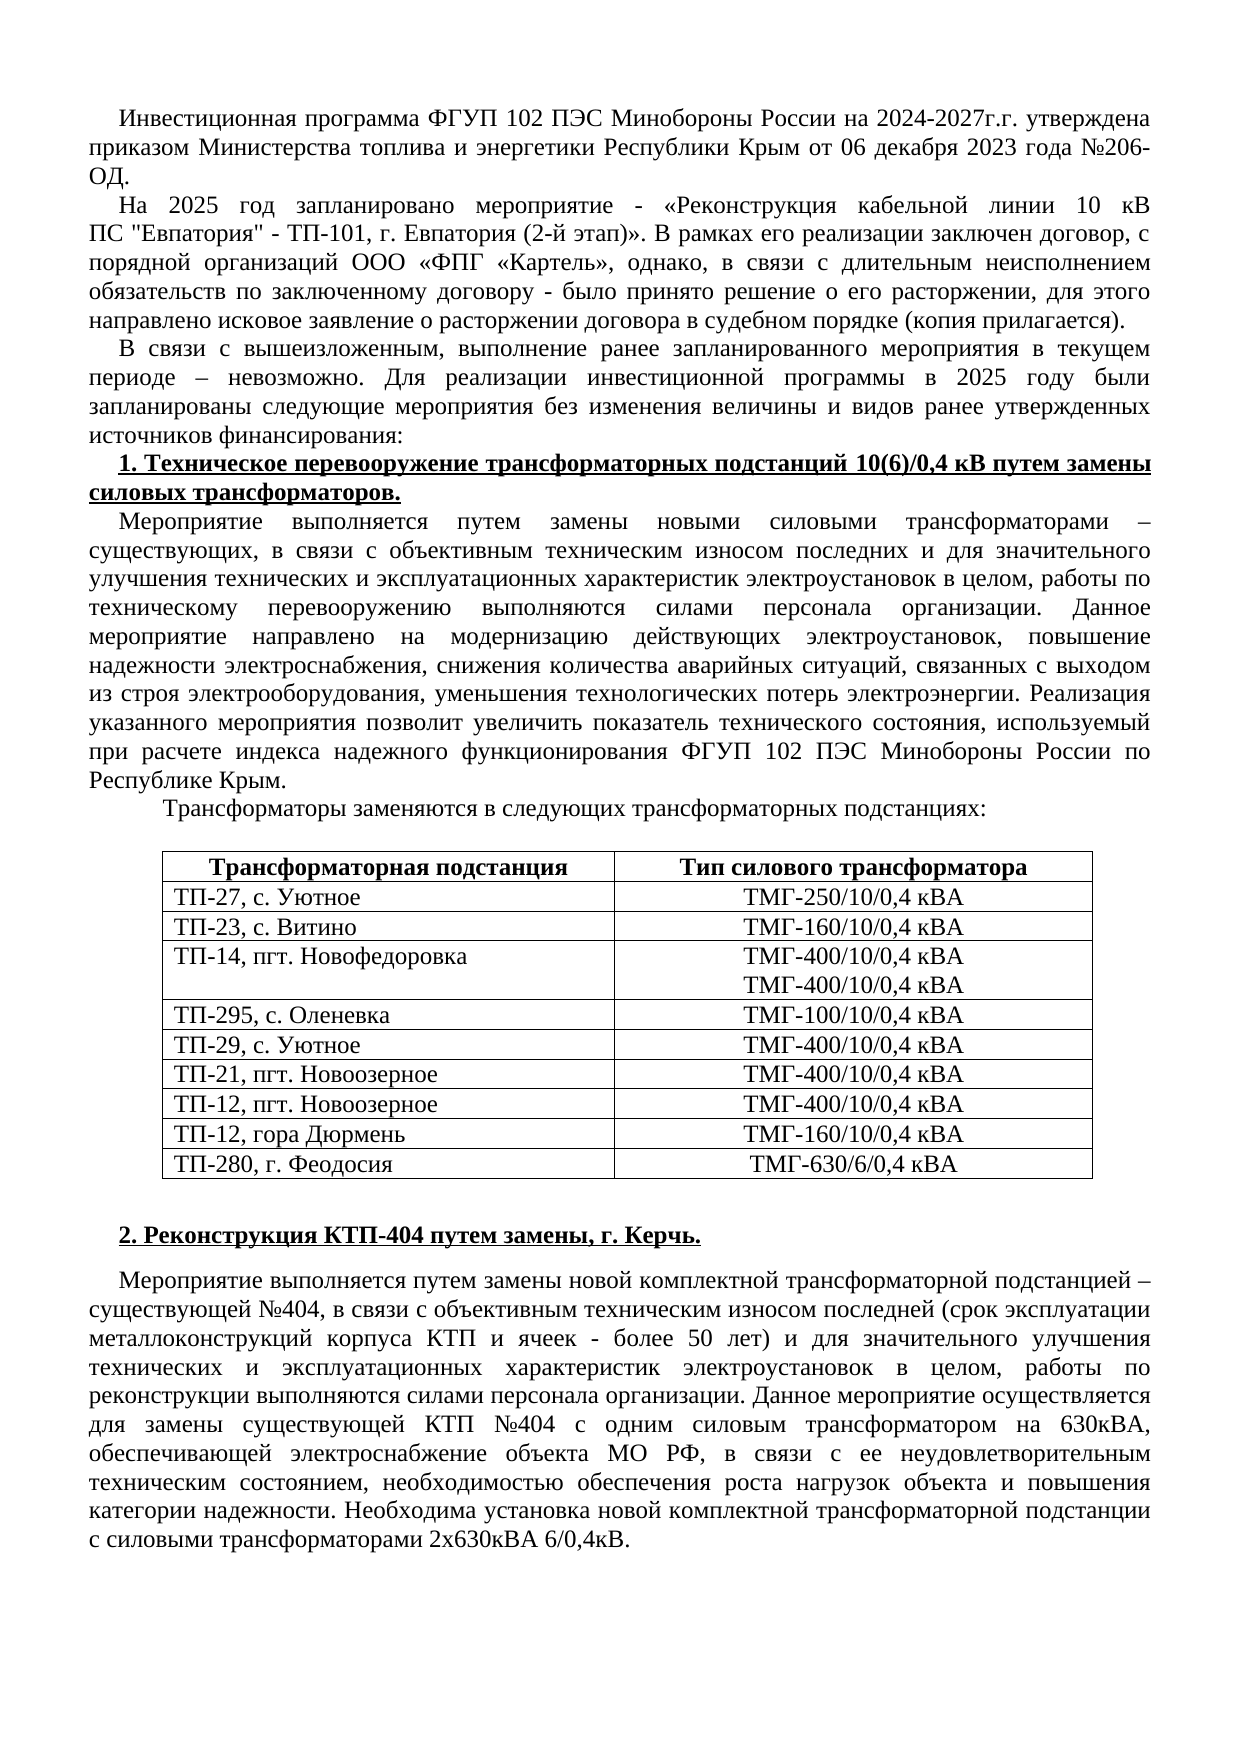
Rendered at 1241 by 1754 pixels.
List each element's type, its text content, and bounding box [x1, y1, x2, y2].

text Мероприятие выполняется путем замены новыми силовыми трансформаторами – существующих, в связи с объективным техническим износом последних и для значительного улучшения технических и эксплуатационных характеристик электроустановок в целом, работы по техническому перевооружению выполняются силами персонала организации. Данное мероприятие направлено на модернизацию действующих электроустановок, повышение надежности электроснабжения, снижения количества аварийных ситуаций, связанных с выходом из строя электрооборудования, уменьшения технологических потерь электроэнергии. Реализация указанного мероприятия позволит увеличить показатель технического состояния, используемый при расчете индекса надежного функционирования ФГУП 102 ПЭС Минобороны России по Республике Крым. [89, 506, 1152, 793]
table_cell ТМГ-400/10/0,4 кВА [615, 1060, 1092, 1088]
table_cell ТП-14, пгт. Новофедоровка [163, 941, 614, 999]
table_cell ТМГ-160/10/0,4 кВА [615, 912, 1092, 940]
text Трансформаторы заменяются в следующих трансформаторных подстанциях: [89, 793, 1152, 822]
table_cell ТМГ-250/10/0,4 кВА [615, 882, 1092, 911]
text 1. Техническое перевооружение трансформаторных подстанций 10(6)/0,4 кВ путем замены силовых трансформаторов. [89, 448, 1152, 506]
table_cell ТП-295, с. Оленевка [163, 1000, 614, 1029]
table_cell ТМГ-400/10/0,4 кВА ТМГ-400/10/0,4 кВА [615, 941, 1092, 999]
table_cell ТП-280, г. Феодосия [163, 1149, 614, 1178]
table_cell ТП-23, с. Витино [163, 912, 614, 940]
table_cell ТМГ-400/10/0,4 кВА [615, 1089, 1092, 1118]
table_cell ТП-27, с. Уютное [163, 882, 614, 911]
table_cell ТП-21, пгт. Новоозерное [163, 1060, 614, 1088]
table_header Тип силового трансформатора [615, 852, 1092, 881]
text На 2025 год запланировано мероприятие - «Реконструкция кабельной линии 10 кВ ПС "Евпатория" - ТП-101, г. Евпатория (2-й этап)». В рамках его реализации заключен договор, с порядной организаций ООО «ФПГ «Картель», однако, в связи с длительным неисполнением обязательств по заключенному договору - было принято решение о его расторжении, для этого направлено исковое заявление о расторжении договора в судебном порядке (копия прилагается). [89, 190, 1152, 333]
table_cell ТМГ-400/10/0,4 кВА [615, 1030, 1092, 1058]
table_cell ТП-12, гора Дюрмень [163, 1119, 614, 1148]
text В связи с вышеизложенным, выполнение ранее запланированного мероприятия в текущем периоде – невозможно. Для реализации инвестиционной программы в 2025 году были запланированы следующие мероприятия без изменения величины и видов ранее утвержденных источников финансирования: [89, 333, 1152, 448]
table_cell ТМГ-160/10/0,4 кВА [615, 1119, 1092, 1148]
text Мероприятие выполняется путем замены новой комплектной трансформаторной подстанцией – существующей №404, в связи с объективным техническим износом последней (срок эксплуатации металлоконструкций корпуса КТП и ячеек - более 50 лет) и для значительного улучшения технических и эксплуатационных характеристик электроустановок в целом, работы по реконструкции выполняются силами персонала организации. Данное мероприятие осуществляется для замены существующей КТП №404 с одним силовым трансформатором на 630кВА, обеспечивающей электроснабжение объекта МО РФ, в связи с ее неудовлетворительным техническим состоянием, необходимостью обеспечения роста нагрузок объекта и повышения категории надежности. Необходима установка новой комплектной трансформаторной подстанции с силовыми трансформаторами 2х630кВА 6/0,4кВ. [89, 1265, 1152, 1553]
text 2. Реконструкция КТП-404 путем замены, г. Керчь. [89, 1220, 1152, 1249]
table_cell ТП-12, пгт. Новоозерное [163, 1089, 614, 1118]
table_cell ТМГ-100/10/0,4 кВА [615, 1000, 1092, 1029]
table_cell ТМГ-630/6/0,4 кВА [615, 1149, 1092, 1178]
text Инвестиционная программа ФГУП 102 ПЭС Минобороны России на 2024-2027г.г. утверждена приказом Министерства топлива и энергетики Республики Крым от 06 декабря 2023 года №206-ОД. [89, 103, 1152, 190]
table_cell ТП-29, с. Уютное [163, 1030, 614, 1058]
table_header Трансформаторная подстанция [163, 852, 614, 881]
